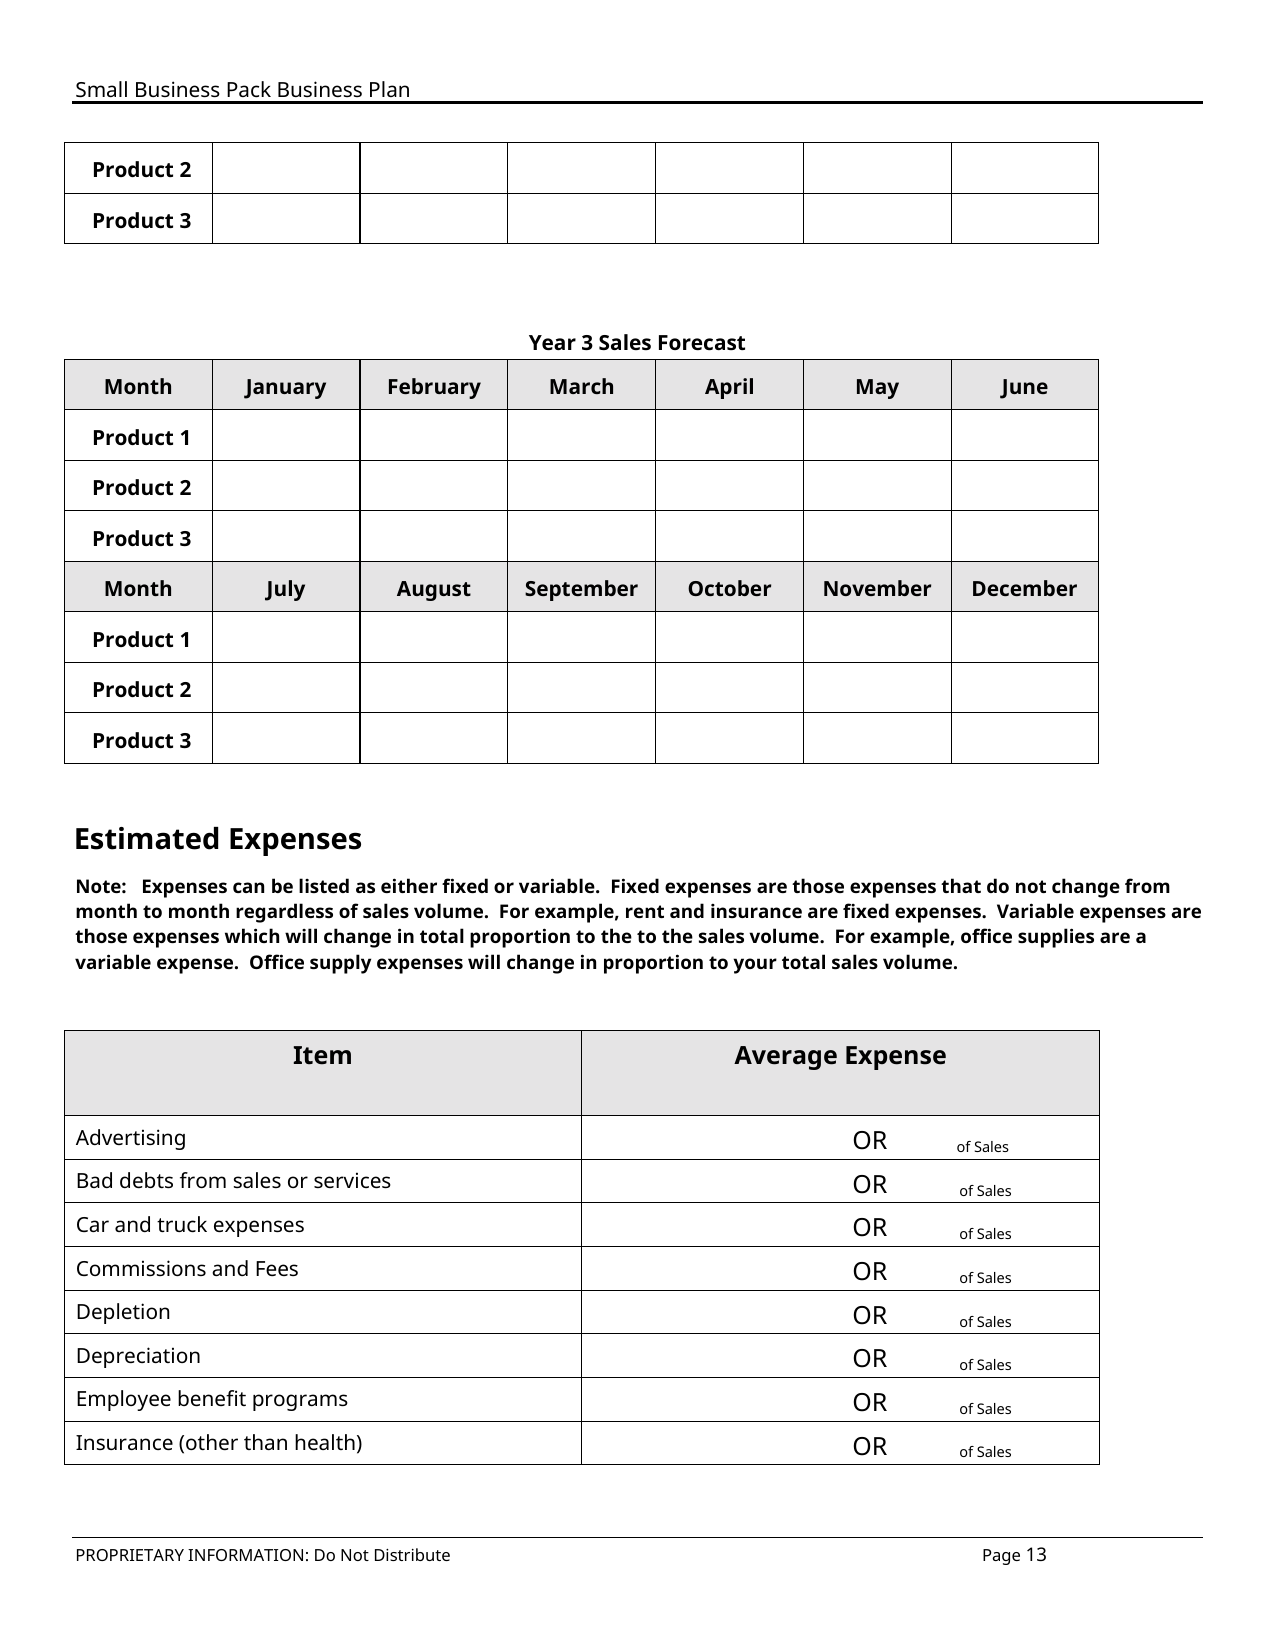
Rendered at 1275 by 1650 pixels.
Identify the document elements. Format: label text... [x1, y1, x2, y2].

table_cell Product 1 [65, 410, 212, 460]
table_cell Employee benefit programs [65, 1378, 581, 1421]
table_cell [508, 410, 655, 460]
table_cell [804, 461, 951, 510]
table_cell OR of Sales [582, 1160, 1099, 1202]
table_cell [952, 461, 1098, 510]
table_cell [213, 663, 359, 712]
table_cell [656, 143, 803, 192]
table_cell Product 3 [65, 713, 212, 763]
table_cell [213, 410, 359, 460]
table_cell [213, 713, 359, 763]
table_cell [508, 143, 655, 192]
table_cell [656, 612, 803, 662]
table_cell [508, 461, 655, 510]
table_cell OR of Sales [582, 1116, 1099, 1159]
table_cell [361, 461, 507, 510]
text Note: Expenses can be listed as either fixed or variable. Fixed expenses are those expenses that do not change from month to month regardless of sales volume. For example, rent and insurance are fixed expenses. Variable expenses are those expenses which will change in total proportion to the to the sales volume. For example, office supplies are a variable expense. Office supply expenses will change in proportion to your total sales volume. [75, 873, 1206, 974]
table_cell Depreciation [65, 1334, 581, 1377]
table_cell OR of Sales [582, 1378, 1099, 1421]
table_cell August [361, 562, 507, 611]
table_header April [656, 360, 803, 409]
table_header Average Expense [582, 1031, 1099, 1115]
table_cell [952, 511, 1098, 561]
table_cell December [952, 562, 1098, 611]
table_cell [361, 663, 507, 712]
table_cell [656, 511, 803, 561]
table_cell September [508, 562, 655, 611]
table_cell [804, 410, 951, 460]
table_cell Product 3 [65, 511, 212, 561]
table_cell [804, 143, 951, 192]
table_cell [804, 612, 951, 662]
table_cell [656, 713, 803, 763]
table_cell Product 2 [65, 663, 212, 712]
table_cell [213, 194, 359, 243]
table_cell Product 2 [65, 461, 212, 510]
table_cell [952, 410, 1098, 460]
table_cell November [804, 562, 951, 611]
table_cell [508, 663, 655, 712]
table_cell [804, 511, 951, 561]
subtitle Estimated Expenses [73, 818, 1206, 858]
table_cell [952, 713, 1098, 763]
table_cell [952, 612, 1098, 662]
table_cell [952, 663, 1098, 712]
text Year 3 Sales Forecast [75, 328, 1199, 357]
table_cell Depletion [65, 1291, 581, 1333]
table_cell [213, 612, 359, 662]
table_cell [656, 461, 803, 510]
table_cell Product 1 [65, 612, 212, 662]
table_cell Product 3 [65, 194, 212, 243]
table_cell [656, 410, 803, 460]
table_cell [361, 194, 507, 243]
table_cell OR of Sales [582, 1334, 1099, 1377]
table_header Item [65, 1031, 581, 1115]
table_cell Month [65, 562, 212, 611]
table_cell [952, 143, 1098, 192]
table_cell [656, 194, 803, 243]
table_cell OR of Sales [582, 1291, 1099, 1333]
table_cell [656, 663, 803, 712]
table_cell [952, 194, 1098, 243]
table_cell October [656, 562, 803, 611]
table_cell Car and truck expenses [65, 1203, 581, 1246]
table_cell [213, 511, 359, 561]
table_header March [508, 360, 655, 409]
table_cell Insurance (other than health) [65, 1422, 581, 1464]
table_cell [508, 612, 655, 662]
table_cell [508, 511, 655, 561]
table_cell Bad debts from sales or services [65, 1160, 581, 1202]
table_header January [213, 360, 359, 409]
table_cell [361, 612, 507, 662]
table_header May [804, 360, 951, 409]
table_cell [804, 713, 951, 763]
table_cell July [213, 562, 359, 611]
table_cell Product 2 [65, 143, 212, 192]
table_cell Commissions and Fees [65, 1247, 581, 1289]
table_header Month [65, 360, 212, 409]
table_cell [508, 194, 655, 243]
table_cell [361, 410, 507, 460]
table_cell [804, 663, 951, 712]
table_header June [952, 360, 1098, 409]
table_cell OR of Sales [582, 1203, 1099, 1246]
table_header February [361, 360, 507, 409]
table_cell OR of Sales [582, 1247, 1099, 1289]
table_cell [213, 143, 359, 192]
table_cell [508, 713, 655, 763]
table_cell [213, 461, 359, 510]
table_cell [361, 713, 507, 763]
table_cell Advertising [65, 1116, 581, 1159]
table_cell OR of Sales [582, 1422, 1099, 1464]
table_cell [804, 194, 951, 243]
table_cell [361, 143, 507, 192]
table_cell [361, 511, 507, 561]
